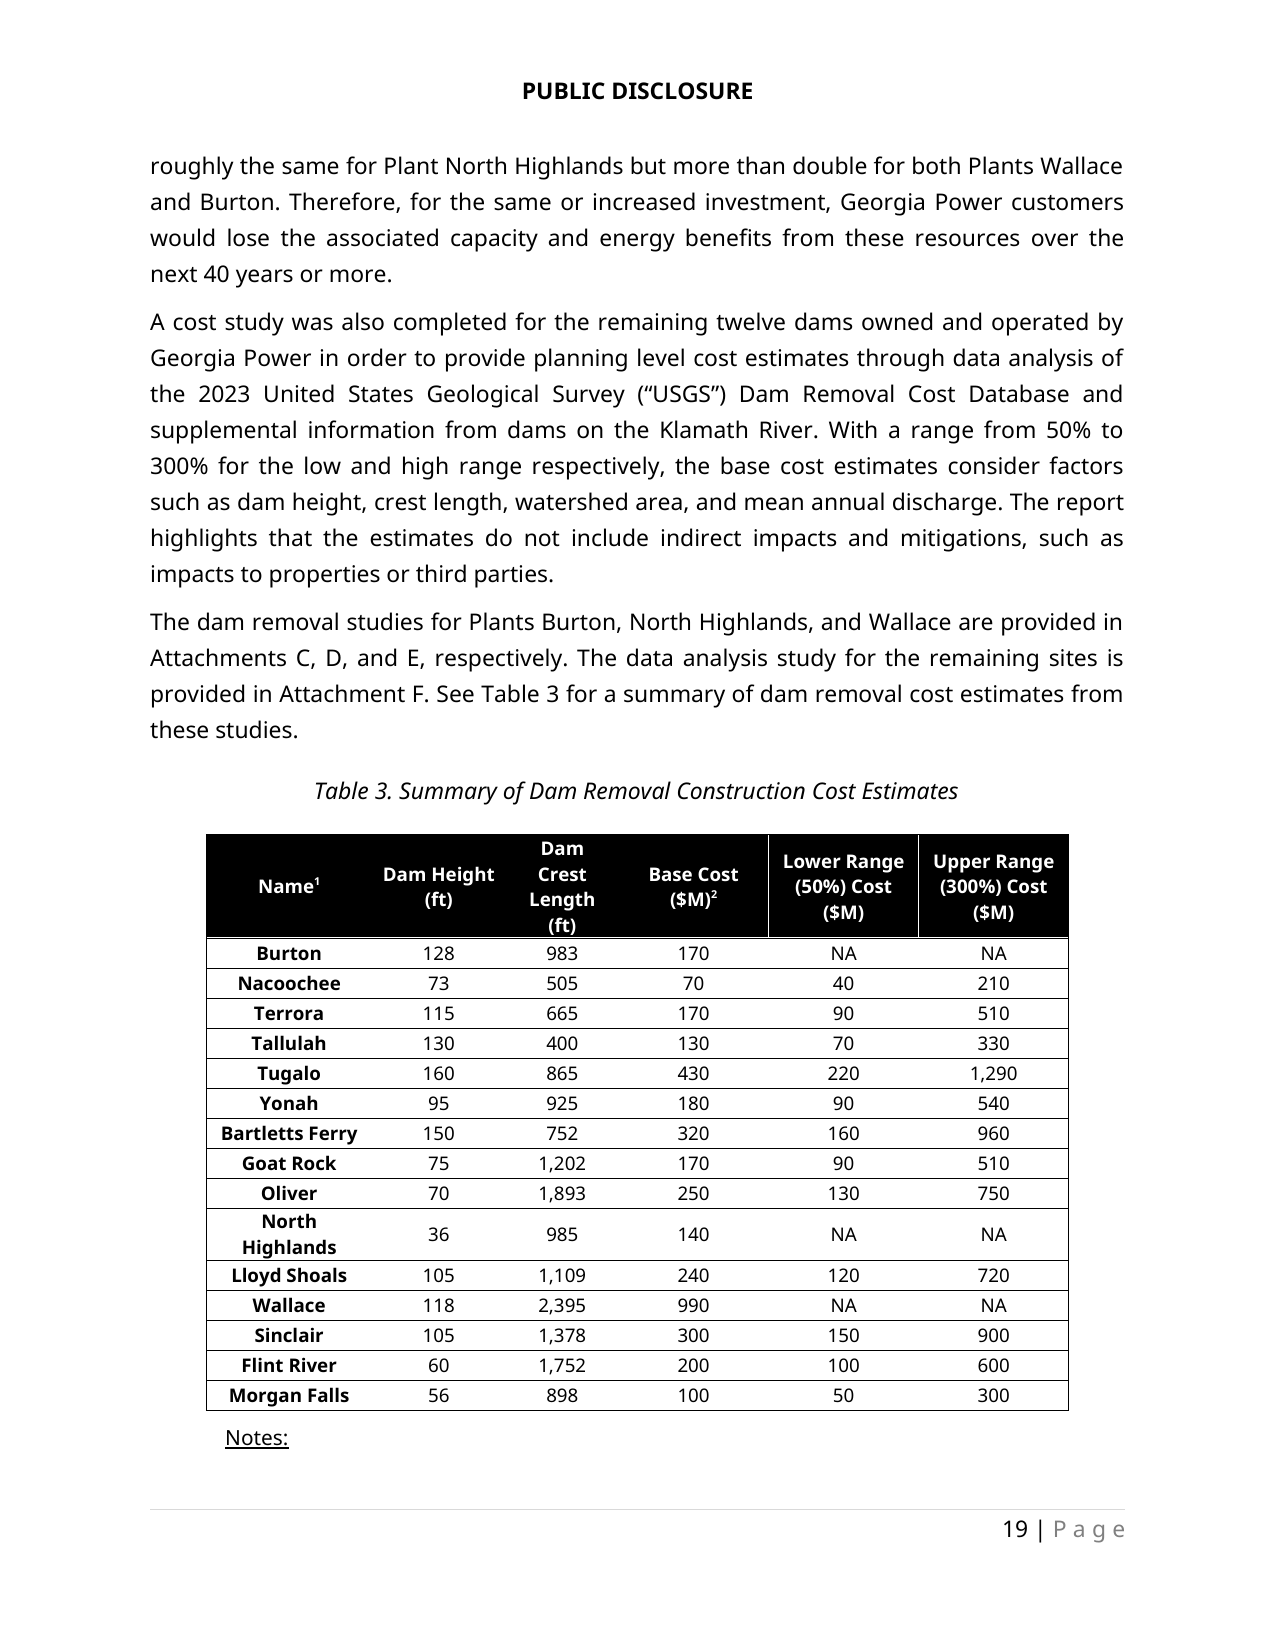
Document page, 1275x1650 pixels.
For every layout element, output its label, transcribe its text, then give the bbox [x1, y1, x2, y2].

text A cost study was also completed for the remaining twelve dams owned and operated by Georgia Power in order to provide planning level cost estimates through data analysis of the 2023 United States Geological Survey (“USGS”) Dam Removal Cost Database and supplemental information from dams on the Klamath River. With a range from 50% to 300% for the low and high range respectively, the base cost estimates consider factors such as dam height, crest length, watershed area, and mean annual discharge. The report highlights that the estimates do not include indirect impacts and mitigations, such as impacts to properties or third parties. [150, 306, 1125, 589]
table_cell Tallulah [207, 1029, 371, 1057]
table_cell Flint River [207, 1351, 371, 1379]
table_cell 118 [371, 1291, 506, 1319]
table_cell 752 [506, 1119, 618, 1147]
table_cell 150 [371, 1119, 506, 1147]
table_cell 665 [506, 999, 618, 1027]
table_cell 983 [506, 939, 618, 967]
table_cell 510 [919, 1149, 1068, 1177]
table_cell 70 [769, 1029, 918, 1057]
table_cell 90 [769, 999, 918, 1027]
table_cell 160 [371, 1059, 506, 1087]
table_cell NA [919, 1291, 1068, 1319]
text The dam removal studies for Plants Burton, North Highlands, and Wallace are provided in Attachments C, D, and E, respectively. The data analysis study for the remaining sites is provided in Attachment F. See Table 3 for a summary of dam removal cost estimates from these studies. [150, 606, 1125, 745]
table_cell 90 [769, 1089, 918, 1117]
table_cell 960 [919, 1119, 1068, 1147]
table_cell 150 [769, 1321, 918, 1349]
table_cell Tugalo [207, 1059, 371, 1087]
table_cell 170 [618, 1149, 768, 1177]
table_cell 1,109 [506, 1261, 618, 1289]
table_cell 898 [506, 1381, 618, 1409]
table_cell Wallace [207, 1291, 371, 1319]
table_cell 210 [919, 969, 1068, 997]
table_cell 750 [919, 1179, 1068, 1207]
table_cell Bartletts Ferry [207, 1119, 371, 1147]
table_cell 600 [919, 1351, 1068, 1379]
table_cell 100 [618, 1381, 768, 1409]
table_cell NA [919, 1209, 1068, 1259]
table_header Upper Range (300%) Cost ($M) [919, 835, 1068, 937]
table_cell 720 [919, 1261, 1068, 1289]
table_cell 95 [371, 1089, 506, 1117]
table_cell Oliver [207, 1179, 371, 1207]
table_cell 900 [919, 1321, 1068, 1349]
table_cell 400 [506, 1029, 618, 1057]
table_cell 240 [618, 1261, 768, 1289]
table_cell 540 [919, 1089, 1068, 1117]
table_cell 73 [371, 969, 506, 997]
table_cell Burton [207, 939, 371, 967]
table_cell 1,290 [919, 1059, 1068, 1087]
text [150, 150, 1125, 289]
table_cell 36 [371, 1209, 506, 1259]
table_cell 180 [618, 1089, 768, 1117]
table_cell 200 [618, 1351, 768, 1379]
table_cell 990 [618, 1291, 768, 1319]
table_cell 1,893 [506, 1179, 618, 1207]
table_cell 120 [769, 1261, 918, 1289]
table_cell 105 [371, 1261, 506, 1289]
table_cell North Highlands [207, 1209, 371, 1259]
table_header Lower Range (50%) Cost ($M) [769, 835, 918, 937]
table_header Name1 [207, 835, 371, 937]
table_cell 140 [618, 1209, 768, 1259]
table_cell 70 [618, 969, 768, 997]
table_cell 170 [618, 999, 768, 1027]
table_cell 2,395 [506, 1291, 618, 1319]
table_cell Yonah [207, 1089, 371, 1117]
table_cell 430 [618, 1059, 768, 1087]
table_cell Lloyd Shoals [207, 1261, 371, 1289]
table_cell Sinclair [207, 1321, 371, 1349]
table_cell 925 [506, 1089, 618, 1117]
table_cell 505 [506, 969, 618, 997]
table_cell 130 [618, 1029, 768, 1057]
table_cell 50 [769, 1381, 918, 1409]
table_cell NA [769, 939, 918, 967]
table_cell 130 [371, 1029, 506, 1057]
table_cell 250 [618, 1179, 768, 1207]
table_cell Nacoochee [207, 969, 371, 997]
text Notes: [225, 1423, 1125, 1452]
table_cell Goat Rock [207, 1149, 371, 1177]
table_cell 1,202 [506, 1149, 618, 1177]
table_cell 330 [919, 1029, 1068, 1057]
table_cell 160 [769, 1119, 918, 1147]
table_cell 1,378 [506, 1321, 618, 1349]
table_cell 115 [371, 999, 506, 1027]
table_cell 90 [769, 1149, 918, 1177]
table_cell 865 [506, 1059, 618, 1087]
table_cell Morgan Falls [207, 1381, 371, 1409]
table_cell NA [769, 1209, 918, 1259]
table_cell Terrora [207, 999, 371, 1027]
table_cell 300 [618, 1321, 768, 1349]
table_cell 170 [618, 939, 768, 967]
table_cell NA [919, 939, 1068, 967]
text Table 3. Summary of Dam Removal Construction Cost Estimates [150, 775, 1125, 806]
table_cell 510 [919, 999, 1068, 1027]
table_cell 320 [618, 1119, 768, 1147]
table_cell 1,752 [506, 1351, 618, 1379]
table_cell 100 [769, 1351, 918, 1379]
table_cell NA [769, 1291, 918, 1319]
table_cell 300 [919, 1381, 1068, 1409]
table_cell 985 [506, 1209, 618, 1259]
table_header Dam Height (ft) [371, 835, 506, 937]
table_cell 56 [371, 1381, 506, 1409]
table_cell 130 [769, 1179, 918, 1207]
table_cell 105 [371, 1321, 506, 1349]
table_cell 128 [371, 939, 506, 967]
table_cell 60 [371, 1351, 506, 1379]
table_cell 220 [769, 1059, 918, 1087]
table_cell 70 [371, 1179, 506, 1207]
table_cell 75 [371, 1149, 506, 1177]
table_header Dam Crest Length (ft) [506, 835, 618, 937]
table_cell 40 [769, 969, 918, 997]
table_header Base Cost ($M)2 [618, 835, 768, 937]
